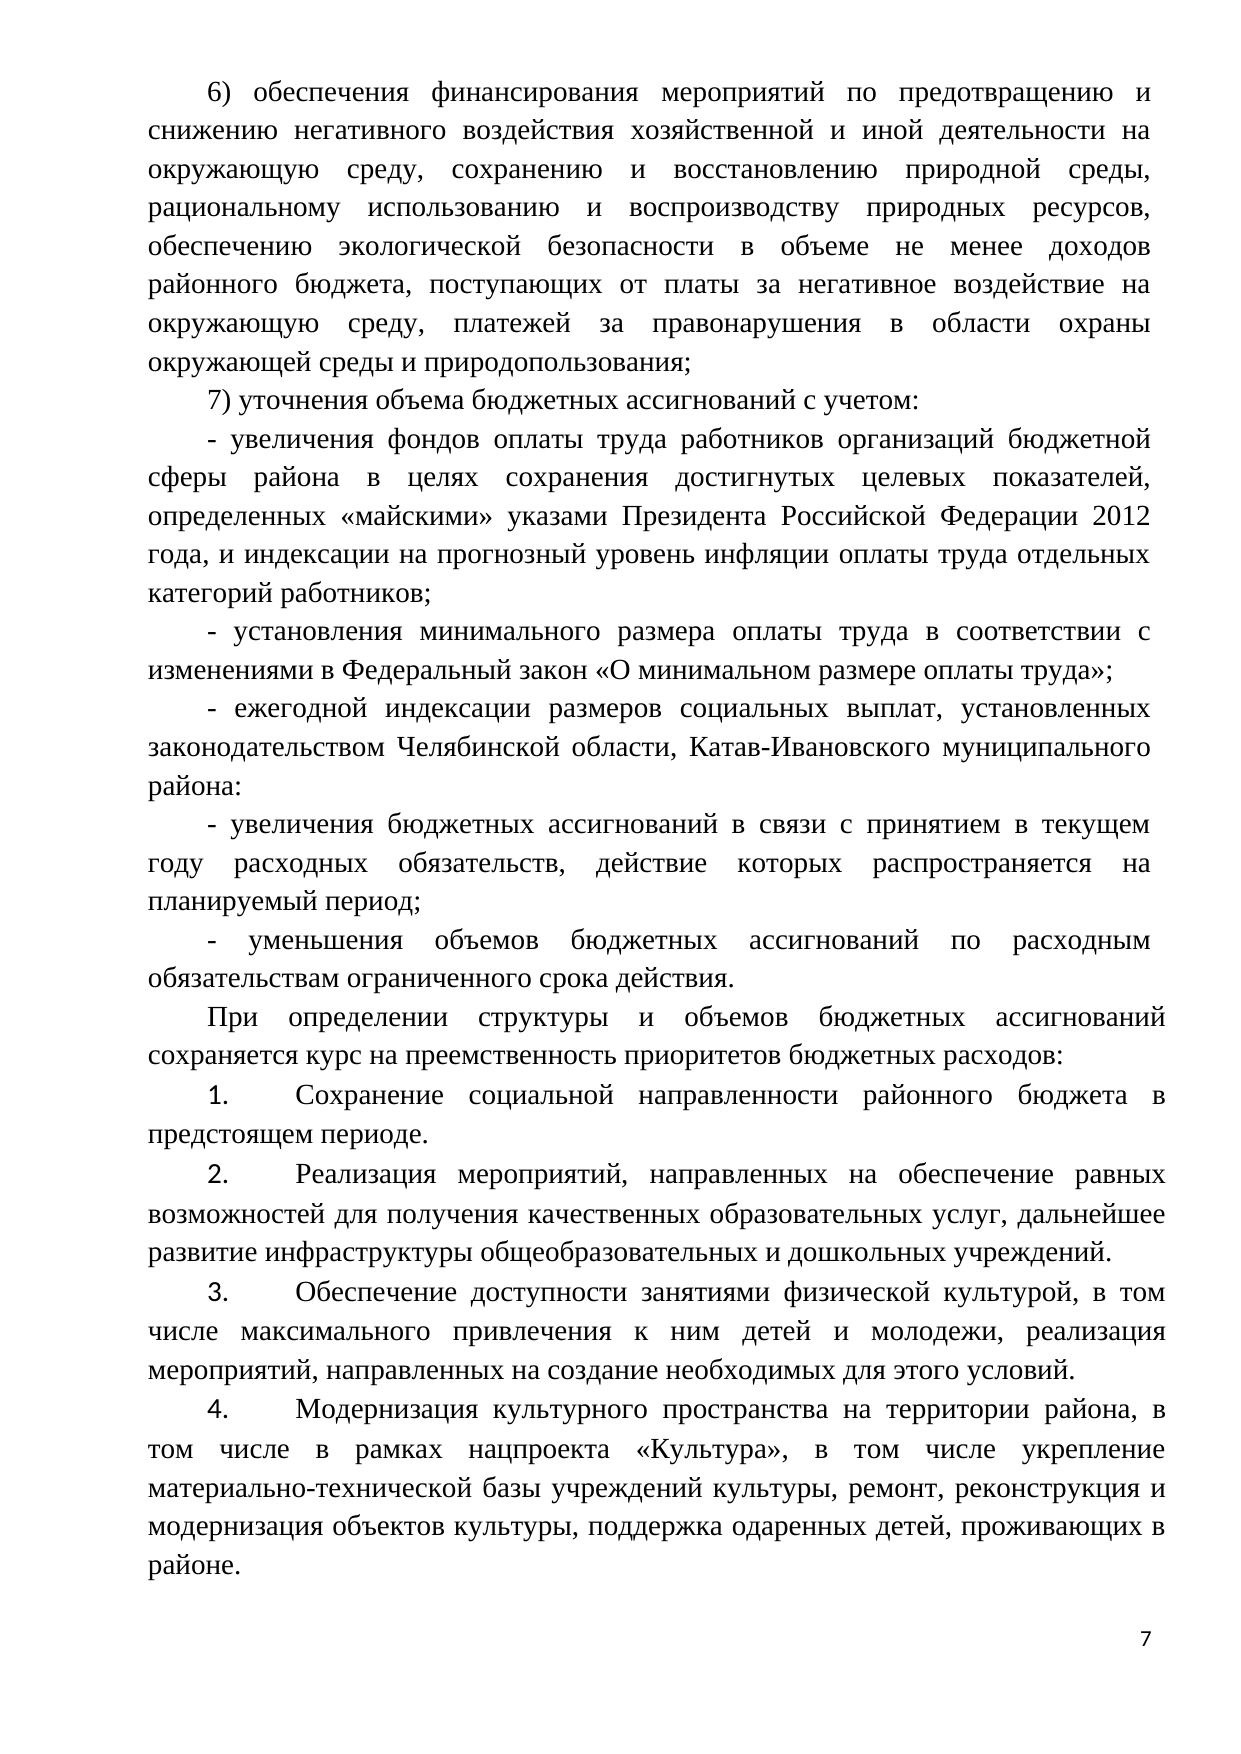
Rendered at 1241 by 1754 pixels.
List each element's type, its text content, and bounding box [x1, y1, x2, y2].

text 6) обеспечения финансирования мероприятий по предотвращению и снижению негативного воздействия хозяйственной и иной деятельности на окружающую среду, сохранению и восстановлению природной среды, рациональному использованию и воспроизводству природных ресурсов, обеспечению экологической безопасности в объеме не менее доходов районного бюджета, поступающих от платы за негативное воздействие на окружающую среду, платежей за правонарушения в области охраны окружающей среды и природопользования; [148, 74, 1152, 377]
text - увеличения фондов оплаты труда работников организаций бюджетной сферы района в целях сохранения достигнутых целевых показателей, определенных «майскими» указами Президента Российской Федерации 2012 года, и индексации на прогнозный уровень инфляции оплаты труда отдельных категорий работников; [148, 421, 1152, 608]
text - установления минимального размера оплаты труда в соответствии с изменениями в Федеральный закон «О минимальном размере оплаты труда»; [148, 613, 1152, 686]
text - увеличения бюджетных ассигнований в связи с принятием в текущем году расходных обязательств, действие которых распространяется на планируемый период; [148, 806, 1152, 917]
text 7) уточнения объема бюджетных ассигнований с учетом: [148, 382, 1152, 416]
list Сохранение социальной направленности районного бюджета в предстоящем периоде. [148, 1076, 1167, 1150]
text - уменьшения объемов бюджетных ассигнований по расходным обязательствам ограниченного срока действия. [148, 922, 1152, 994]
list Реализация мероприятий, направленных на обеспечение равных возможностей для получения качественных образовательных услуг, дальнейшее развитие инфраструктуры общеобразовательных и дошкольных учреждений. [148, 1155, 1166, 1268]
text - ежегодной индексации размеров социальных выплат, установленных законодательством Челябинской области, Катав-Ивановского муниципального района: [148, 691, 1152, 801]
list При определении структуры и объемов бюджетных ассигнований сохраняется курс на преемственность приоритетов бюджетных расходов: [148, 999, 1166, 1071]
list Обеспечение доступности занятиями физической культурой, в том числе максимального привлечения к ним детей и молодежи, реализация мероприятий, направленных на создание необходимых для этого условий. [148, 1273, 1167, 1386]
list Модернизация культурного пространства на территории района, в том числе в рамках нацпроекта «Культура», в том числе укрепление материально-технической базы учреждений культуры, ремонт, реконструкция и модернизация объектов культуры, поддержка одаренных детей, проживающих в районе. [148, 1391, 1167, 1580]
